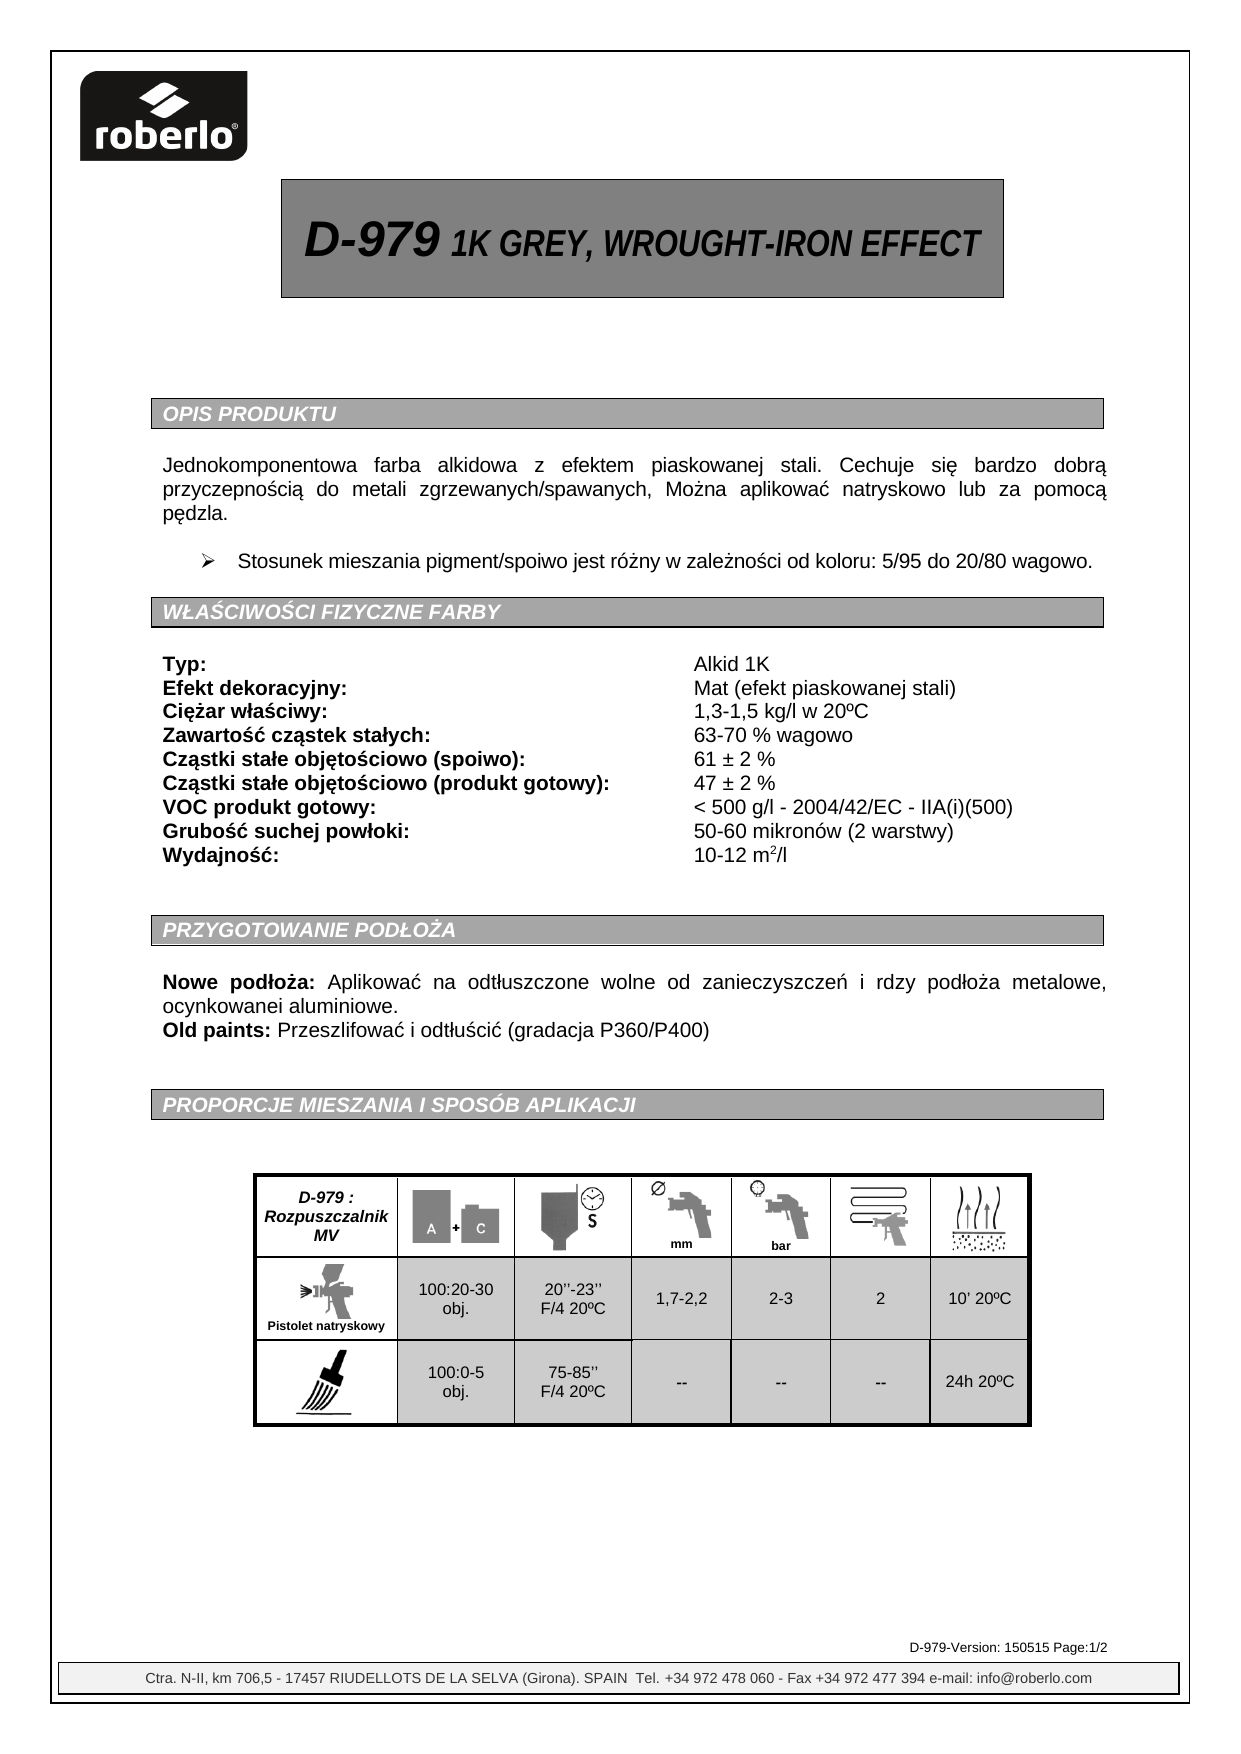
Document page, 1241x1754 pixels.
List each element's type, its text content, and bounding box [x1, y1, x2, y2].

picture [290, 1346, 362, 1418]
text Ciężar właściwy: 1,3-1,5 kg/l w 20ºC [162, 699, 1107, 723]
text Jednokomponentowa farba alkidowa z efektem piaskowanej stali. Cechuje się bardzo dobrą przyczepnością do metali zgrzewanych/spawanych, Można aplikować natryskowo lub za pomocą pędzla. [162, 453, 1107, 525]
table_cell -- [831, 1340, 929, 1423]
table_header WŁAŚCIWOŚCI FIZYCZNE FARBY [152, 598, 1103, 626]
table_header PROPORCJE MIESZANIA I SPOSÓB APLIKACJI [152, 1090, 1103, 1119]
table_header [515, 1177, 631, 1256]
table_header D-979 : Rozpuszczalnik MV [257, 1177, 397, 1256]
table_header PRZYGOTOWANIE PODŁOŻA [152, 916, 1103, 944]
table_cell 75-85’’ F/4 20ºC [515, 1341, 631, 1423]
table_cell 100:0-5 obj. [398, 1341, 514, 1423]
table_cell -- [732, 1340, 830, 1423]
picture [950, 1180, 1007, 1253]
table_header OPIS PRODUKTU [152, 399, 1103, 428]
table_header [931, 1177, 1027, 1256]
text Typ: Alkid 1K [162, 651, 1107, 675]
picture [535, 1179, 611, 1255]
text Cząstki stałe objętościowo (spoiwo): 61 ± 2 % [162, 747, 1107, 771]
text Cząstki stałe objętościowo (produkt gotowy): 47 ± 2 % [162, 771, 1107, 795]
table_cell 2 [831, 1258, 930, 1339]
table_cell [257, 1341, 397, 1423]
table_cell 100:20-30 obj. [398, 1258, 514, 1339]
picture [80, 71, 248, 161]
text Nowe podłoża: Aplikować na odtłuszczone wolne od zanieczyszczeń i rdzy podłoża metalowe, ocynkowanei aluminiowe. [162, 969, 1107, 1017]
picture [651, 1181, 712, 1238]
table_header [831, 1177, 930, 1256]
table_cell 24h 20ºC [931, 1340, 1027, 1423]
table_cell 10’ 20ºC [931, 1258, 1027, 1339]
text Efekt dekoracyjny: Mat (efekt piaskowanej stali) [162, 675, 1107, 699]
text Wydajność: 10-12 m2/l [162, 843, 1107, 867]
picture [750, 1180, 809, 1239]
text Grubość suchej powłoki: 50-60 mikronów (2 warstwy) [162, 819, 1107, 843]
table_header [398, 1177, 514, 1256]
table_cell Pistolet natryskowy [257, 1258, 397, 1339]
table_header mm [632, 1177, 731, 1256]
picture [412, 1190, 500, 1243]
table_header bar [732, 1177, 830, 1256]
table_cell 20’’-23’’ F/4 20ºC [515, 1258, 631, 1339]
text Zawartość cząstek stałych: 63-70 % wagowo [162, 723, 1107, 747]
table_cell 1,7-2,2 [632, 1258, 731, 1339]
table_cell 2-3 [732, 1258, 830, 1339]
table_cell -- [632, 1340, 730, 1423]
list Stosunek mieszania pigment/spoiwo jest różny w zależności od koloru: 5/95 do 20/80 wagowo. [200, 549, 1107, 573]
text Old paints: Przeszlifować i odtłuścić (gradacja P360/P400) [162, 1017, 1107, 1041]
text VOC produkt gotowy: < 500 g/l - 2004/42/EC - IIA(i)(500) [162, 795, 1107, 819]
picture [298, 1264, 354, 1319]
picture [846, 1183, 912, 1250]
